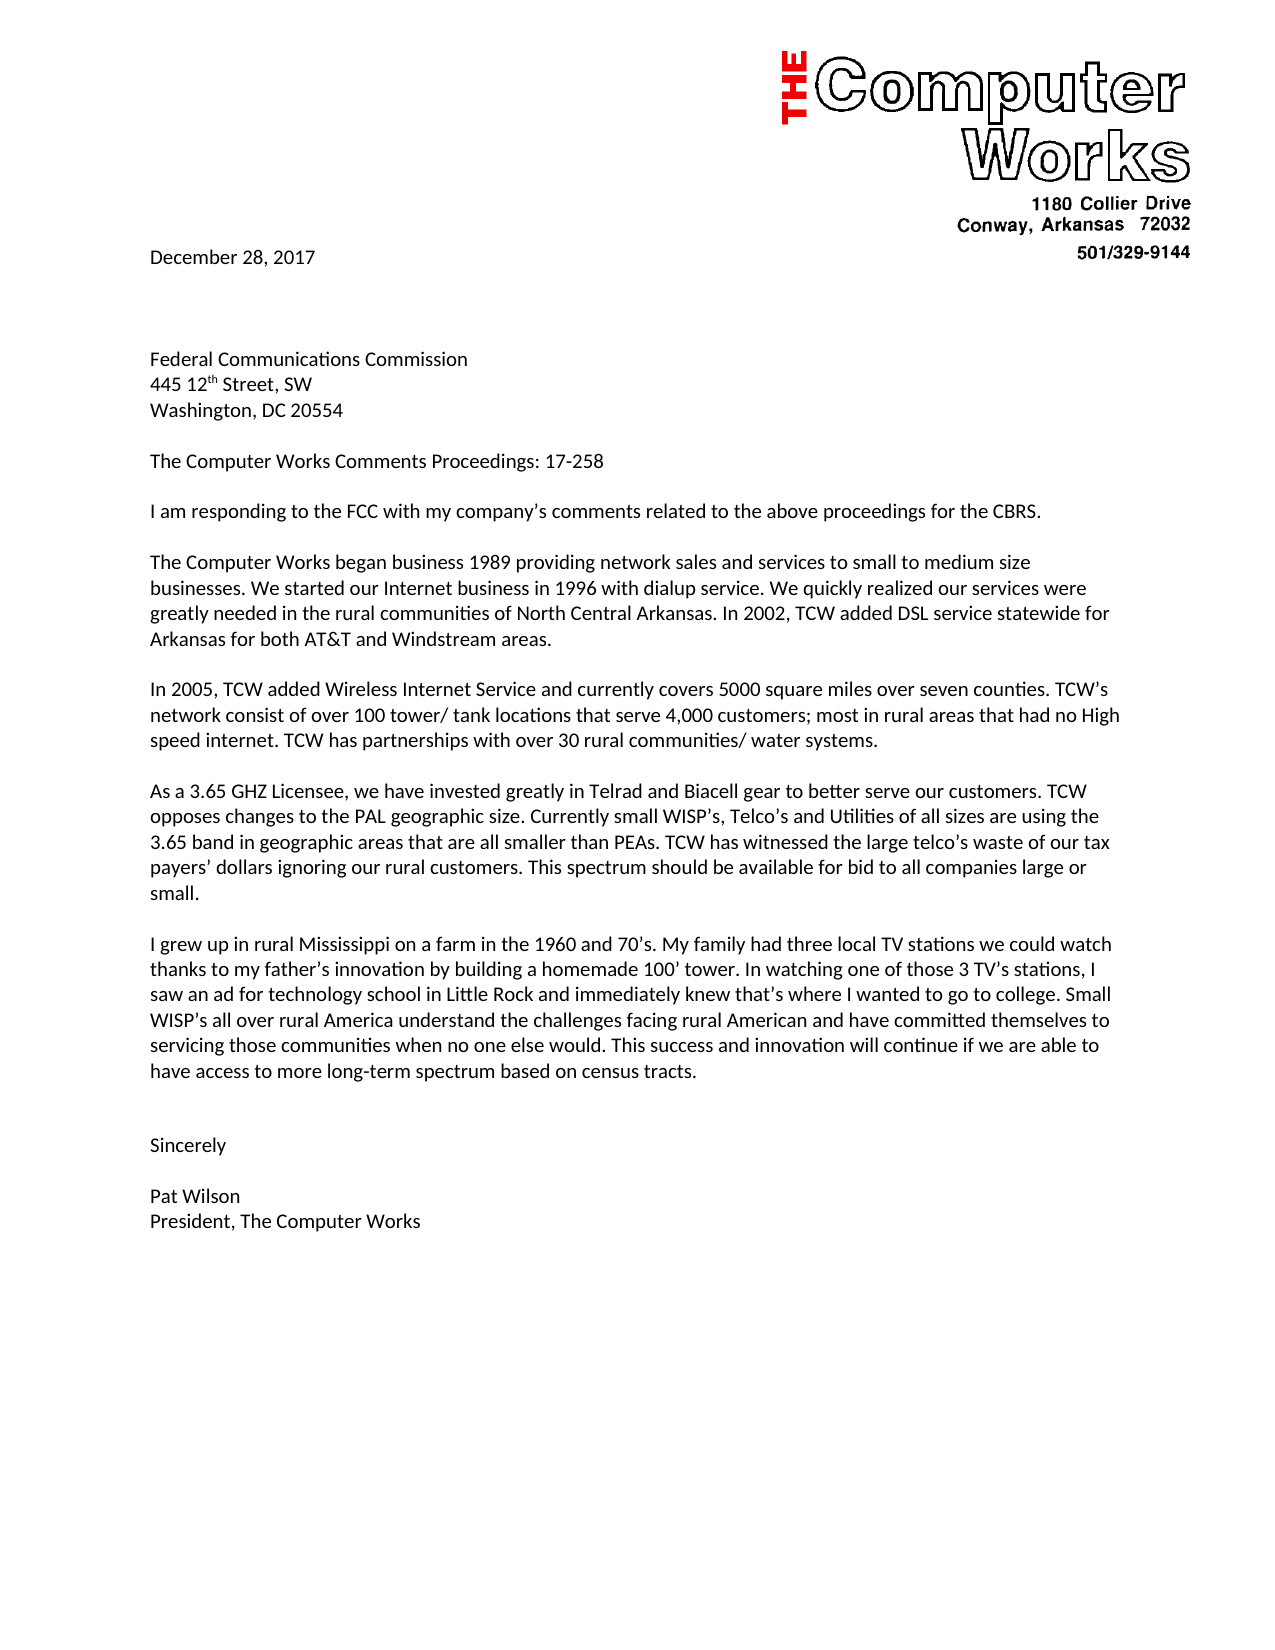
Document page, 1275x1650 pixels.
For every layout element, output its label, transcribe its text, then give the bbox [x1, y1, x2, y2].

text Washington, DC 20554 [150, 397, 1125, 422]
text The Computer Works Comments Proceedings: 17-258 [150, 448, 1125, 473]
text Sincerely [150, 1132, 1125, 1158]
text I am responding to the FCC with my company’s comments related to the above proceedings for the CBRS. [150, 499, 1125, 524]
text The Computer Works began business 1989 providing network sales and services to small to medium size businesses. We started our Internet business in 1996 with dialup service. We quickly realized our services were greatly needed in the rural communities of North Central Arkansas. In 2002, TCW added DSL service statewide for Arkansas for both AT&T and Windstream areas. [150, 549, 1125, 651]
picture [758, 36, 1200, 269]
text December 28, 2017 [150, 244, 1125, 270]
text 445 12th Street, SW [150, 372, 1125, 397]
text Pat Wilson [150, 1183, 1125, 1209]
text President, The Computer Works [150, 1209, 1125, 1234]
text In 2005, TCW added Wireless Internet Service and currently covers 5000 square miles over seven counties. TCW’s network consist of over 100 tower/ tank locations that serve 4,000 customers; most in rural areas that had no High speed internet. TCW has partnerships with over 30 rural communities/ water systems. [150, 677, 1125, 753]
text As a 3.65 GHZ Licensee, we have invested greatly in Telrad and Biacell gear to better serve our customers. TCW opposes changes to the PAL geographic size. Currently small WISP’s, Telco’s and Utilities of all sizes are using the 3.65 band in geographic areas that are all smaller than PEAs. TCW has witnessed the large telco’s waste of our tax payers’ dollars ignoring our rural customers. This spectrum should be available for bid to all companies large or small. [150, 778, 1125, 905]
text I grew up in rural Mississippi on a farm in the 1960 and 70’s. My family had three local TV stations we could watch thanks to my father’s innovation by building a homemade 100’ tower. In watching one of those 3 TV’s stations, I saw an ad for technology school in Little Rock and immediately knew that’s where I wanted to go to college. Small WISP’s all over rural America understand the challenges facing rural American and have committed themselves to servicing those communities when no one else would. This success and innovation will continue if we are able to have access to more long-term spectrum based on census tracts. [150, 931, 1125, 1083]
text Federal Communications Commission [150, 346, 1125, 372]
